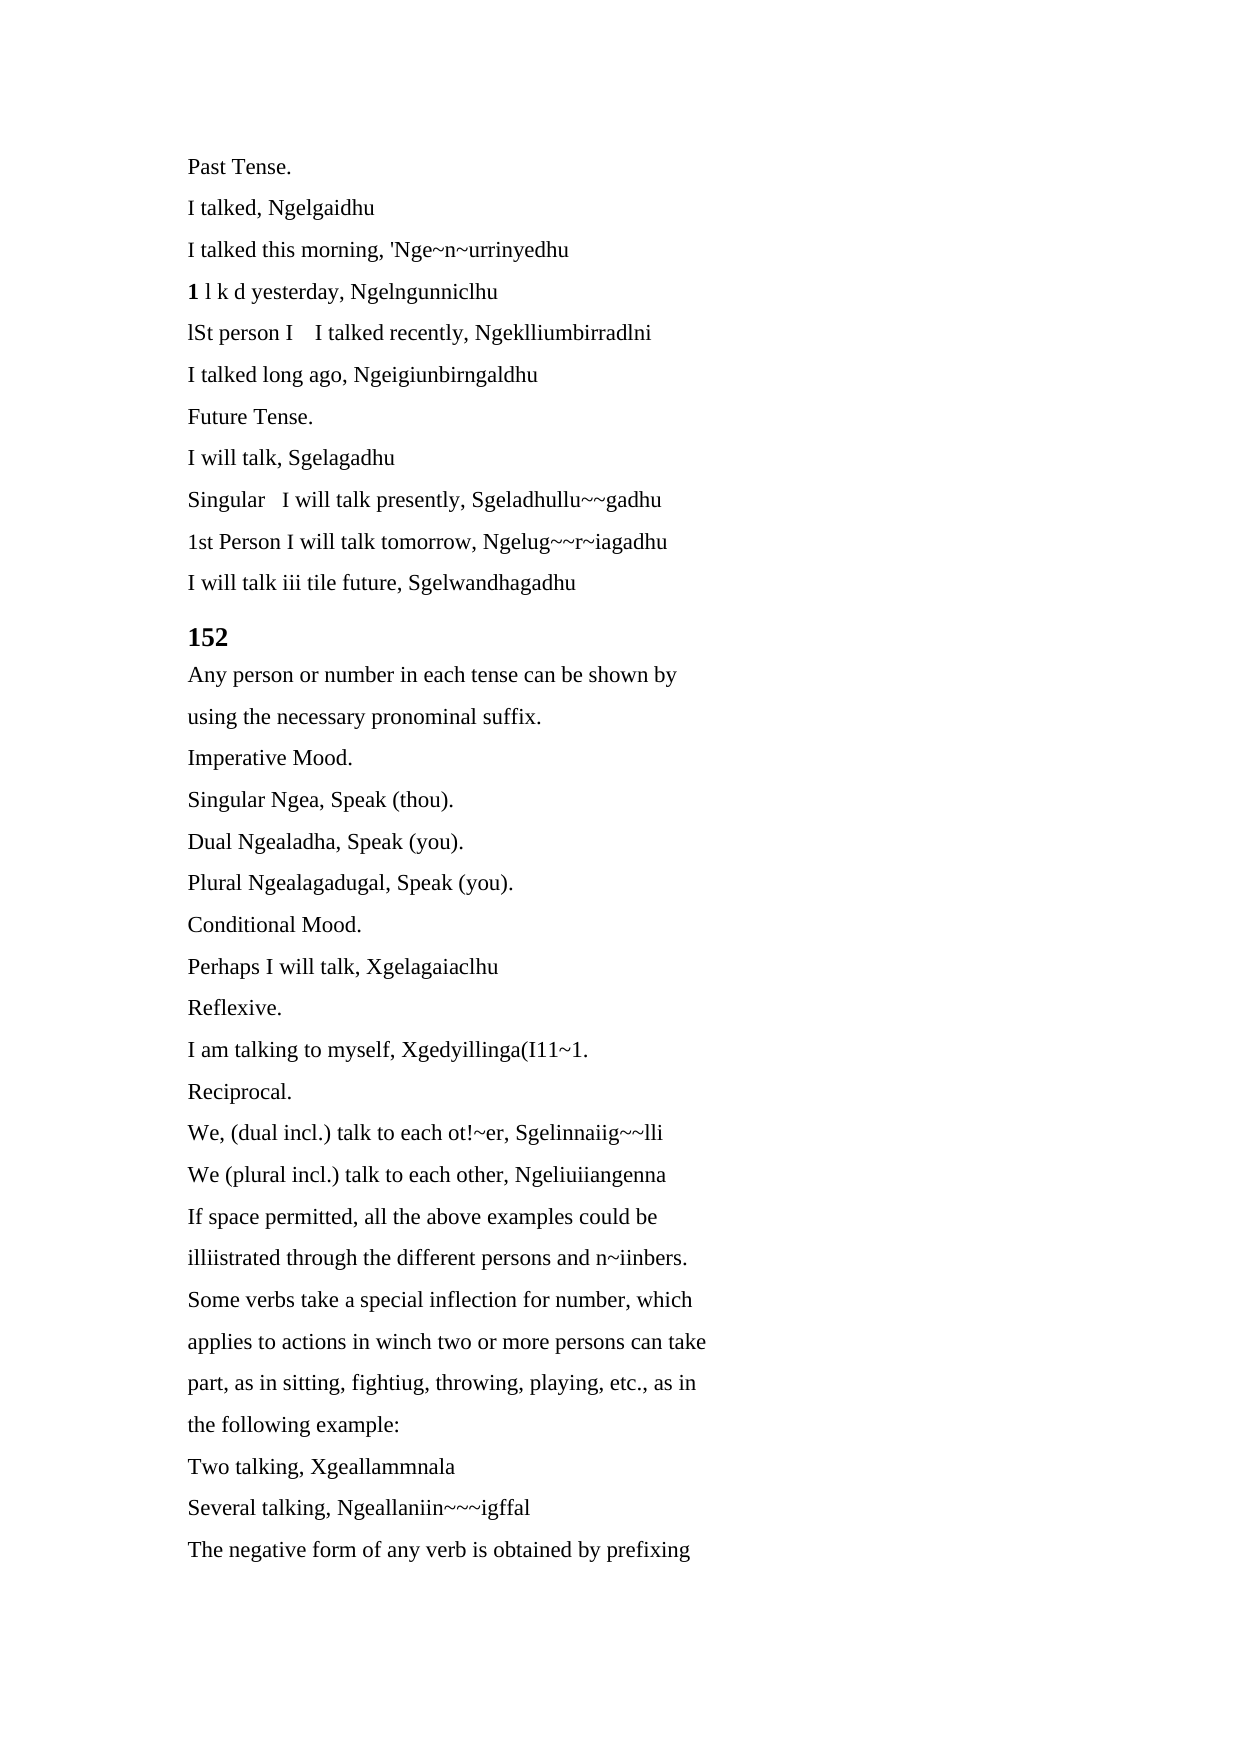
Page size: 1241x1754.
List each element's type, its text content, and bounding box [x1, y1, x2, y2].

text I am talking to myself, Xgedyillinga(I11~1. [187, 1033, 1053, 1062]
text 1st Person I will talk tomorrow, Ngelug~~r~iagadhu [187, 525, 1053, 554]
text applies to actions in winch two or more persons can take [187, 1325, 1053, 1354]
subtitle 152 [187, 621, 1053, 652]
text I talked, Ngelgaidhu [187, 192, 1053, 221]
text lSt person I I talked recently, Ngeklliumbirradlni [187, 317, 1053, 346]
text If space permitted, all the above examples could be [187, 1200, 1053, 1229]
text Conditional Mood. [187, 908, 1053, 937]
text The negative form of any verb is obtained by prefixing [187, 1533, 1053, 1562]
text Reflexive. [187, 992, 1053, 1021]
text Any person or number in each tense can be shown by [187, 658, 1053, 687]
text We, (dual incl.) talk to each ot!~er, Sgelinnaiig~~lli [187, 1117, 1053, 1146]
text Dual Ngealadha, Speak (you). [187, 825, 1053, 854]
text Singular I will talk presently, Sgeladhullu~~gadhu [187, 483, 1053, 512]
text Several talking, Ngeallaniin~~~igffal [187, 1492, 1053, 1521]
text 1 l k d yesterday, Ngelngunniclhu [187, 275, 1053, 304]
text I will talk iii tile future, Sgelwandhagadhu [187, 567, 1053, 596]
text I talked long ago, Ngeigiunbirngaldhu [187, 358, 1053, 387]
text I will talk, Sgelagadhu [187, 442, 1053, 471]
text Some verbs take a special inflection for number, which [187, 1283, 1053, 1312]
text Perhaps I will talk, Xgelagaiaclhu [187, 950, 1053, 979]
text part, as in sitting, fightiug, throwing, playing, etc., as in [187, 1367, 1053, 1396]
text Imperative Mood. [187, 742, 1053, 771]
text Singular Ngea, Speak (thou). [187, 783, 1053, 812]
text I talked this morning, 'Nge~n~urrinyedhu [187, 233, 1053, 262]
text Plural Ngealagadugal, Speak (you). [187, 867, 1053, 896]
text Reciprocal. [187, 1075, 1053, 1104]
text Two talking, Xgeallammnala [187, 1450, 1053, 1479]
text illiistrated through the different persons and n~iinbers. [187, 1242, 1053, 1271]
text using the necessary pronominal suffix. [187, 700, 1053, 729]
text Future Tense. [187, 400, 1053, 429]
text We (plural incl.) talk to each other, Ngeliuiiangenna [187, 1158, 1053, 1187]
text Past Tense. [187, 150, 1053, 179]
text the following example: [187, 1408, 1053, 1437]
